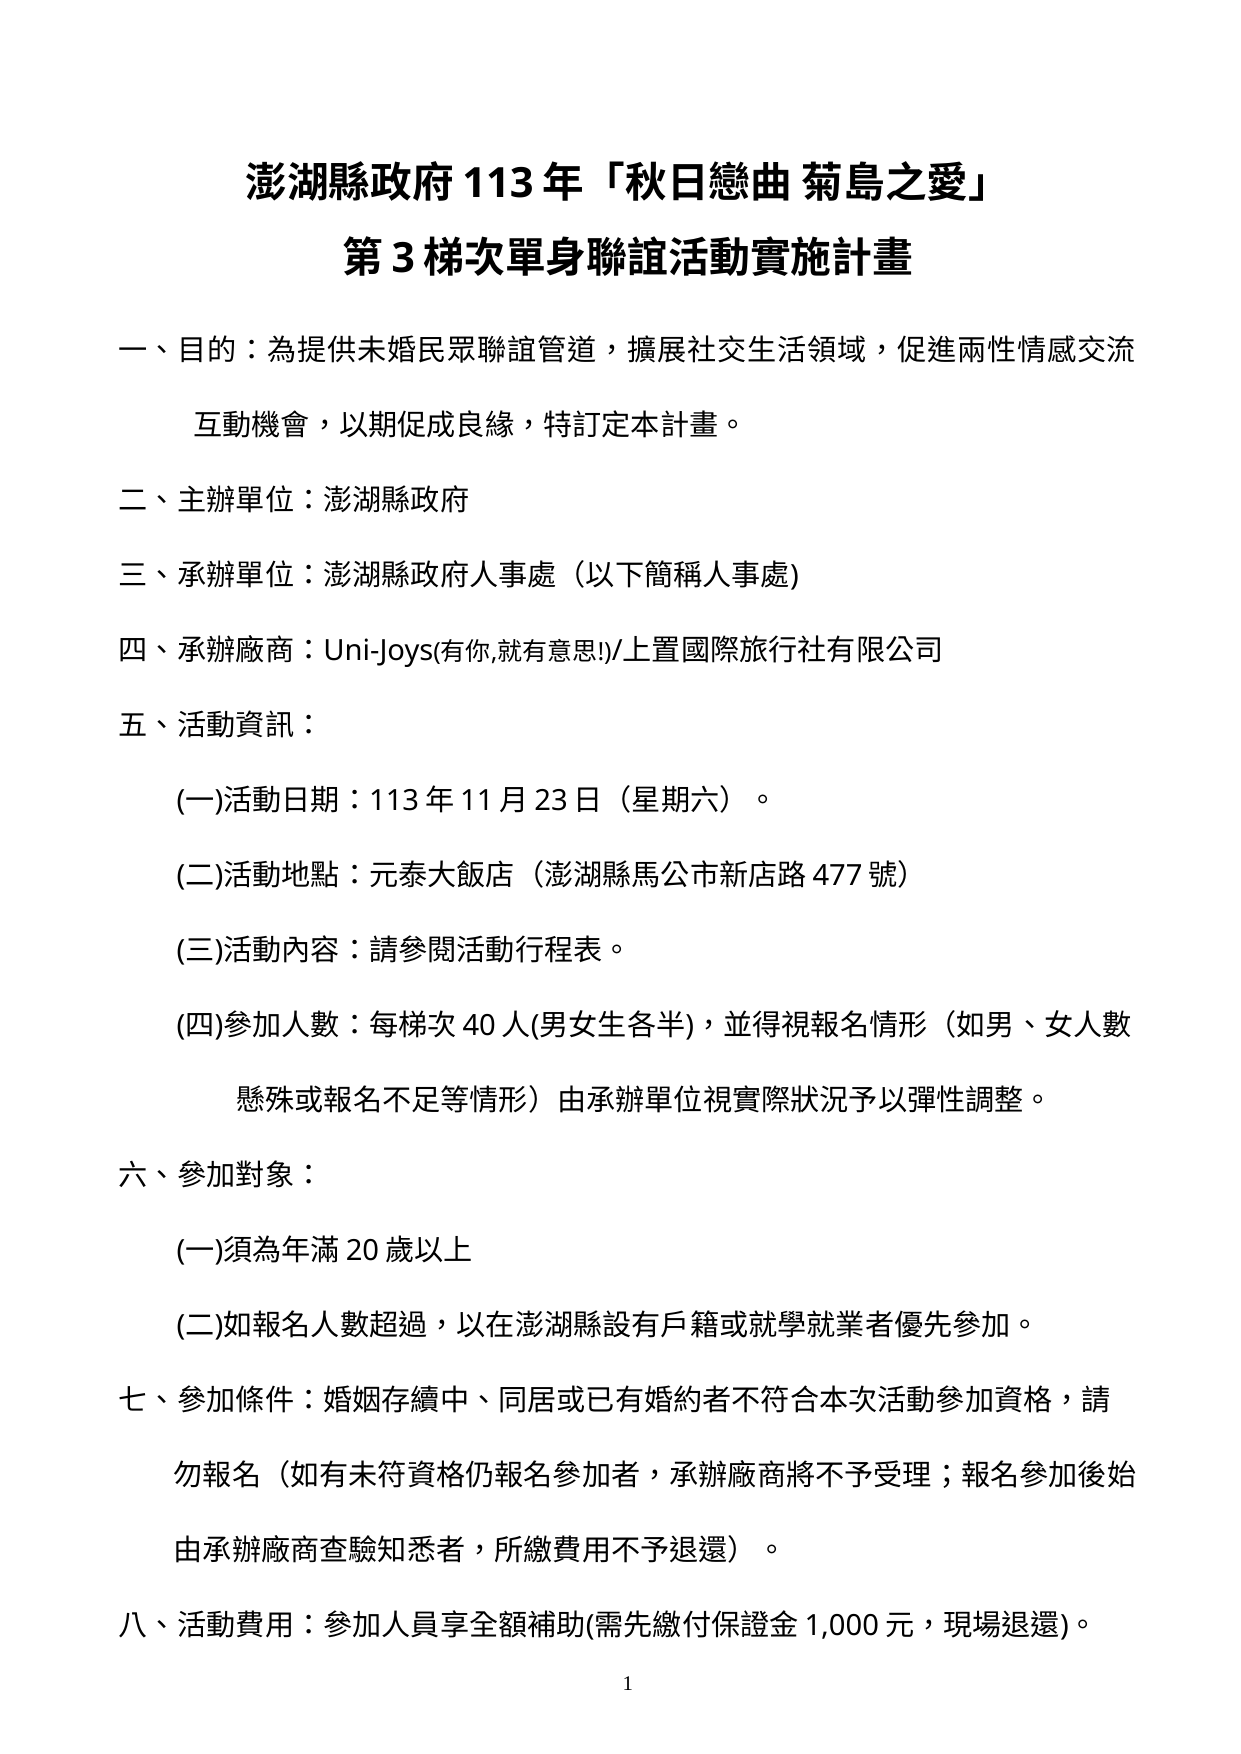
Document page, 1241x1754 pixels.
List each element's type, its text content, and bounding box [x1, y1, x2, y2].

text (一)活動日期：113年11月23日（星期六）。 [118, 760, 1137, 835]
list 承辦單位：澎湖縣政府人事處（以下簡稱人事處) [118, 535, 1137, 610]
text 澎湖縣政府113年「秋日戀曲 菊島之愛」 第3梯次單身聯誼活動實施計畫 [118, 142, 1137, 292]
list 主辦單位：澎湖縣政府 [118, 460, 1137, 535]
list 參加條件：婚姻存續中、同居或已有婚約者不符合本次活動參加資格，請勿報名（如有未符資格仍報名參加者，承辦廠商將不予受理；報名參加後始由承辦廠商查驗知悉者，所繳費用不予退還）。 [118, 1360, 1137, 1585]
list 參加對象： [118, 1135, 1137, 1210]
list 目的：為提供未婚民眾聯誼管道，擴展社交生活領域，促進兩性情感交流互動機會，以期促成良緣，特訂定本計畫。 [118, 310, 1137, 460]
list 活動資訊： [118, 685, 1137, 760]
text (二)活動地點：元泰大飯店（澎湖縣馬公市新店路477號） [176, 835, 1137, 910]
text (三)活動內容：請參閱活動行程表。 [176, 910, 1137, 985]
text (一)須為年滿20歲以上 [176, 1210, 1137, 1285]
text (四)參加人數：每梯次40人(男女生各半)，並得視報名情形（如男、女人數懸殊或報名不足等情形）由承辦單位視實際狀況予以彈性調整。 [176, 985, 1137, 1135]
list 活動費用：參加人員享全額補助(需先繳付保證金1,000元，現場退還)。 [118, 1585, 1137, 1660]
list 承辦廠商：Uni-Joys(有你,就有意思!)/上置國際旅行社有限公司 [118, 610, 1137, 685]
text (二)如報名人數超過，以在澎湖縣設有戶籍或就學就業者優先參加。 [118, 1285, 1137, 1360]
